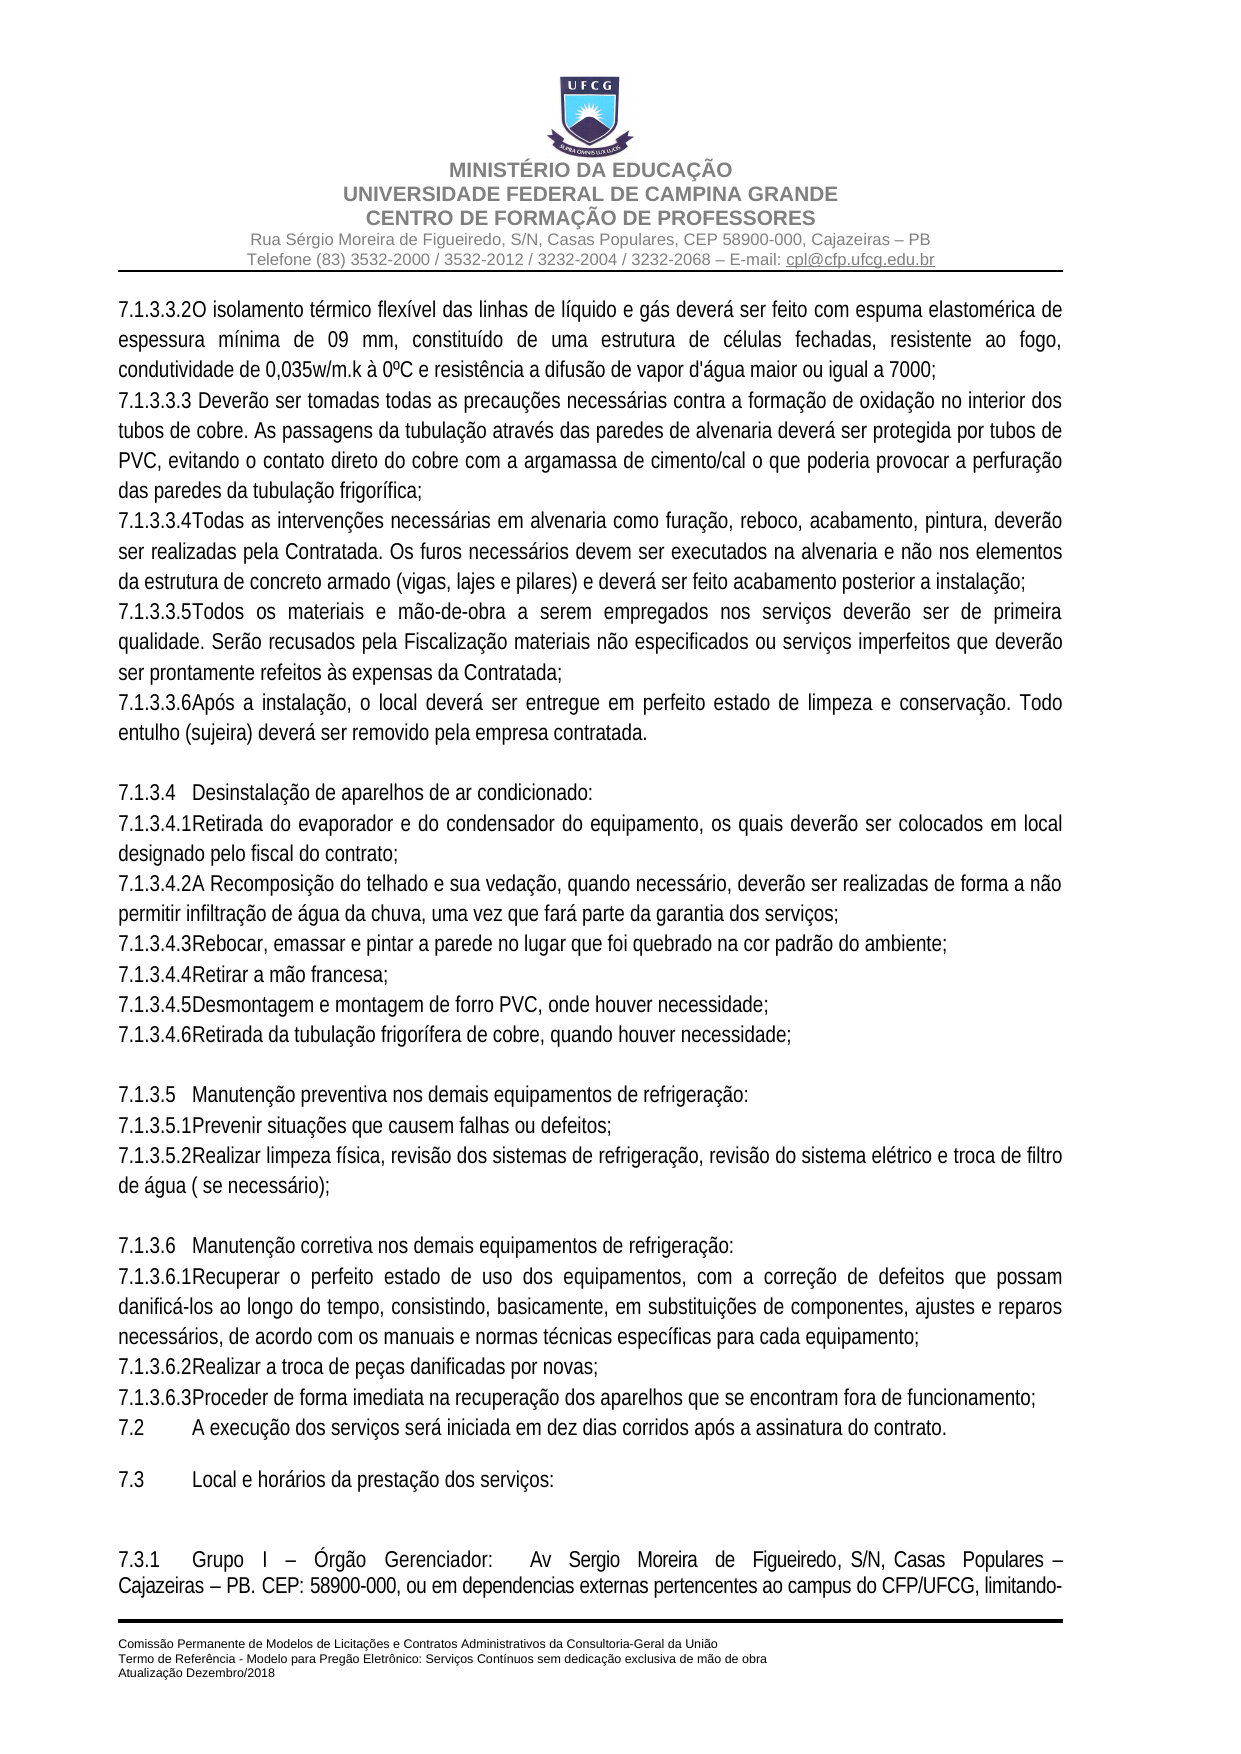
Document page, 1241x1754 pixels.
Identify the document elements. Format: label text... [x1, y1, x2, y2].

list Deverão ser tomadas todas as precauções necessárias contra a formação de oxidação no interior dos tubos de cobre. As passagens da tubulação através das paredes de alvenaria deverá ser protegida por tubos de PVC, evitando o contato direto do cobre com a argamassa de cimento/cal o que poderia provocar a perfuração das paredes da tubulação frigorífica; [118, 387, 1063, 504]
list Retirada do evaporador e do condensador do equipamento, os quais deverão ser colocados em local designado pelo fiscal do contrato; [118, 809, 1063, 866]
picture [546, 73, 636, 159]
list Retirada da tubulação frigorífera de cobre, quando houver necessidade; [118, 1021, 1063, 1047]
list Retirar a mão francesa; [118, 961, 1063, 987]
list Todas as intervenções necessárias em alvenaria como furação, reboco, acabamento, pintura, deverão ser realizadas pela Contratada. Os furos necessários devem ser executados na alvenaria e não nos elementos da estrutura de concreto armado (vigas, lajes e pilares) e deverá ser feito acabamento posterior a instalação; [118, 507, 1063, 594]
list Realizar a troca de peças danificadas por novas; [118, 1353, 1063, 1380]
list Desinstalação de aparelhos de ar condicionado: [118, 779, 1063, 806]
list Realizar limpeza física, revisão dos sistemas de refrigeração, revisão do sistema elétrico e troca de filtro de água ( se necessário); [118, 1142, 1063, 1198]
list Manutenção preventiva nos demais equipamentos de refrigeração: [118, 1081, 1063, 1108]
list Proceder de forma imediata na recuperação dos aparelhos que se encontram fora de funcionamento; [118, 1383, 1063, 1410]
list Desmontagem e montagem de forro PVC, onde houver necessidade; [118, 991, 1063, 1017]
list A Recomposição do telhado e sua vedação, quando necessário, deverão ser realizadas de forma a não permitir infiltração de água da chuva, uma vez que fará parte da garantia dos serviços; [118, 870, 1063, 927]
list Prevenir situações que causem falhas ou defeitos; [118, 1112, 1063, 1138]
list Após a instalação, o local deverá ser entregue em perfeito estado de limpeza e conservação. Todo entulho (sujeira) deverá ser removido pela empresa contratada. [118, 689, 1063, 745]
list Manutenção corretiva nos demais equipamentos de refrigeração: [118, 1232, 1063, 1259]
list Local e horários da prestação dos serviços: [118, 1466, 1063, 1493]
list Todos os materiais e mão-de-obra a serem empregados nos serviços deverão ser de primeira qualidade. Serão recusados pela Fiscalização materiais não especificados ou serviços imperfeitos que deverão ser prontamente refeitos às expensas da Contratada; [118, 598, 1063, 685]
list Recuperar o perfeito estado de uso dos equipamentos, com a correção de defeitos que possam danificá-los ao longo do tempo, consistindo, basicamente, em substituições de componentes, ajustes e reparos necessários, de acordo com os manuais e normas técnicas específicas para cada equipamento; [118, 1263, 1063, 1349]
list O isolamento térmico flexível das linhas de líquido e gás deverá ser feito com espuma elastomérica de espessura mínima de 09 mm, constituído de uma estrutura de células fechadas, resistente ao fogo, condutividade de 0,035w/m.k à 0ºC e resistência a difusão de vapor d'água maior ou igual a 7000; [118, 296, 1063, 383]
list Rebocar, emassar e pintar a parede no lugar que foi quebrado na cor padrão do ambiente; [118, 930, 1063, 957]
list A execução dos serviços será iniciada em dez dias corridos após a assinatura do contrato. [118, 1414, 1063, 1440]
